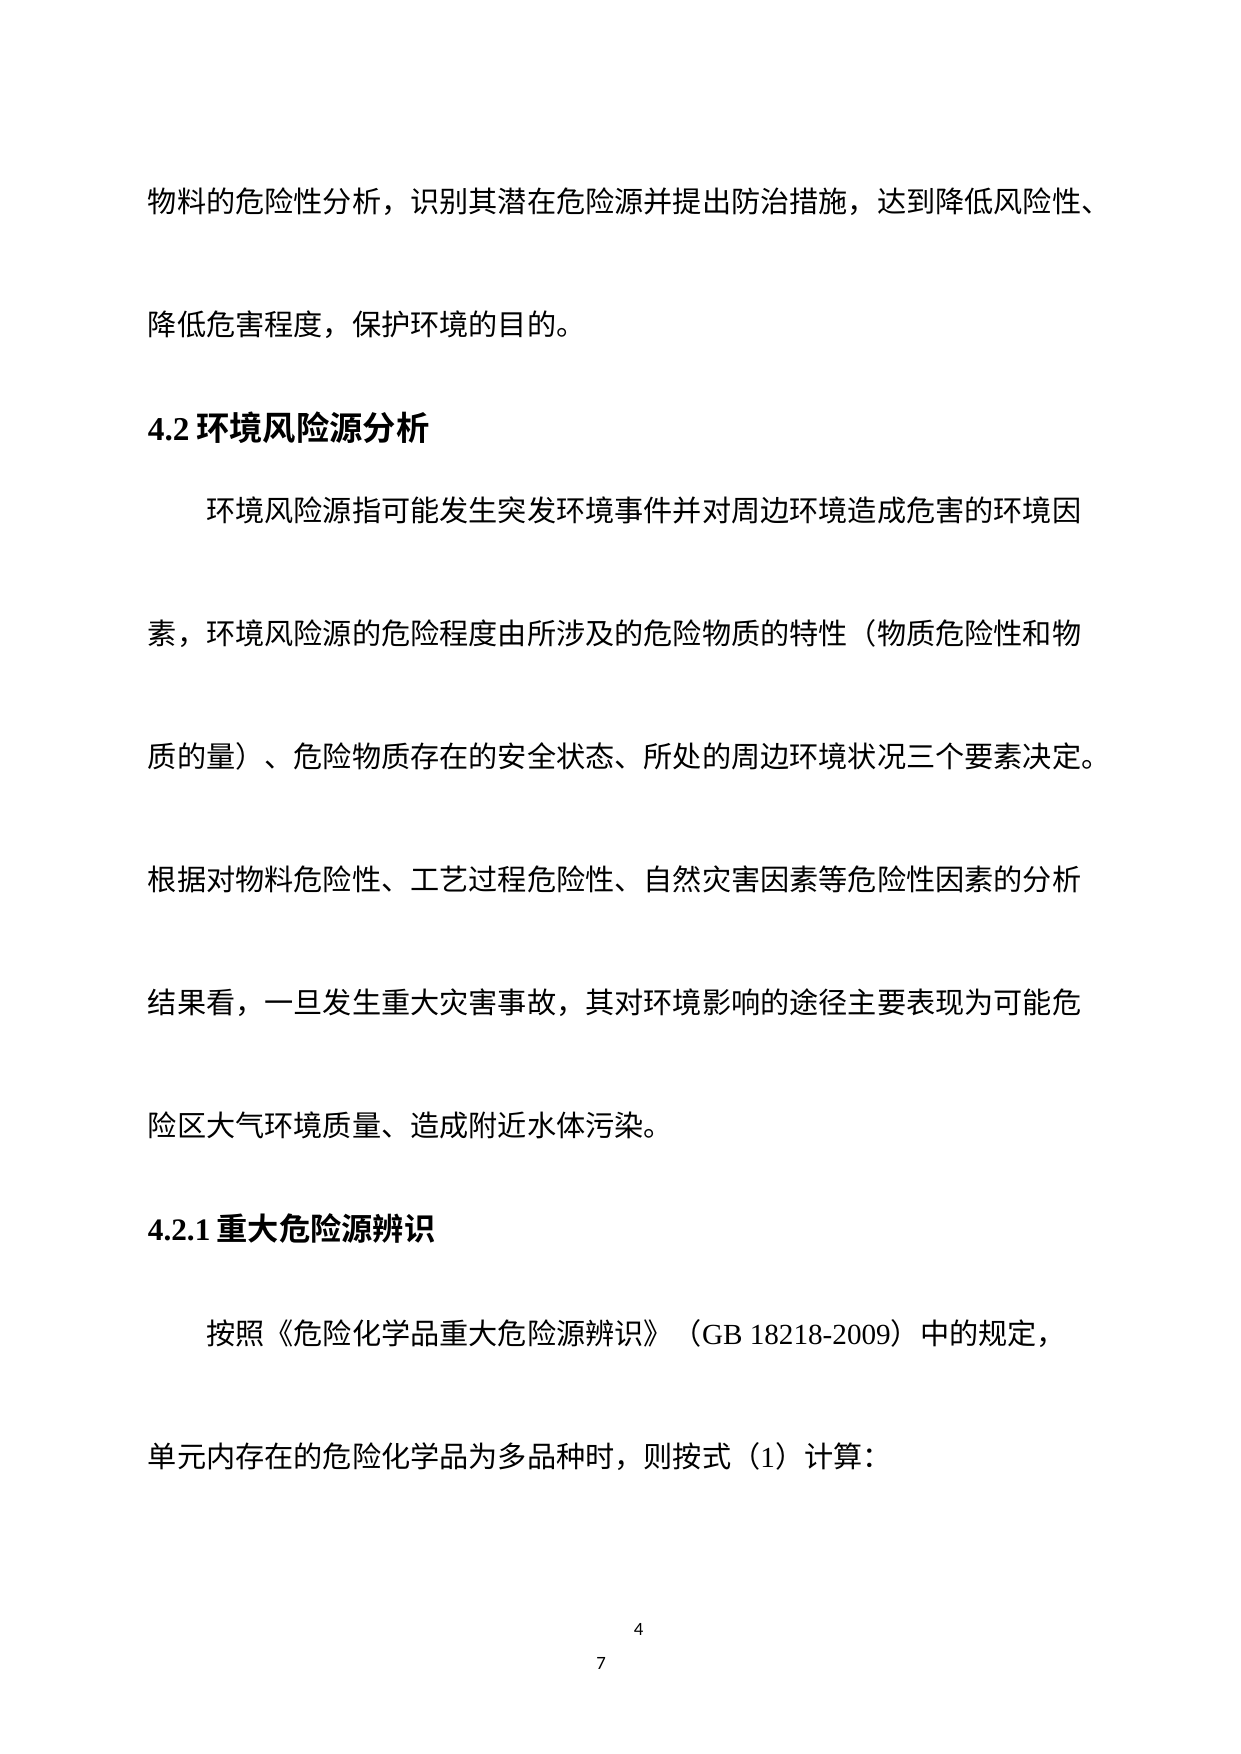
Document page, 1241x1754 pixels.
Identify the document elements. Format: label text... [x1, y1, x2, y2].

subtitle 4.2环境风险源分析 [148, 385, 1093, 467]
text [148, 159, 1093, 364]
subtitle 4.2.1重大危险源辨识 [148, 1186, 1093, 1268]
text 环境风险源指可能发生突发环境事件并对周边环境造成危害的环境因素，环境风险源的危险程度由所涉及的危险物质的特性（物质危险性和物质的量）、危险物质存在的安全状态、所处的周边环境状况三个要素决定。根据对物料危险性、工艺过程危险性、自然灾害因素等危险性因素的分析结果看，一旦发生重大灾害事故，其对环境影响的途径主要表现为可能危险区大气环境质量、造成附近水体污染。 [148, 467, 1093, 1165]
text 按照《危险化学品重大危险源辨识》（GB 18218-2009）中的规定，单元内存在的危险化学品为多品种时，则按式（1）计算： [148, 1291, 1093, 1496]
